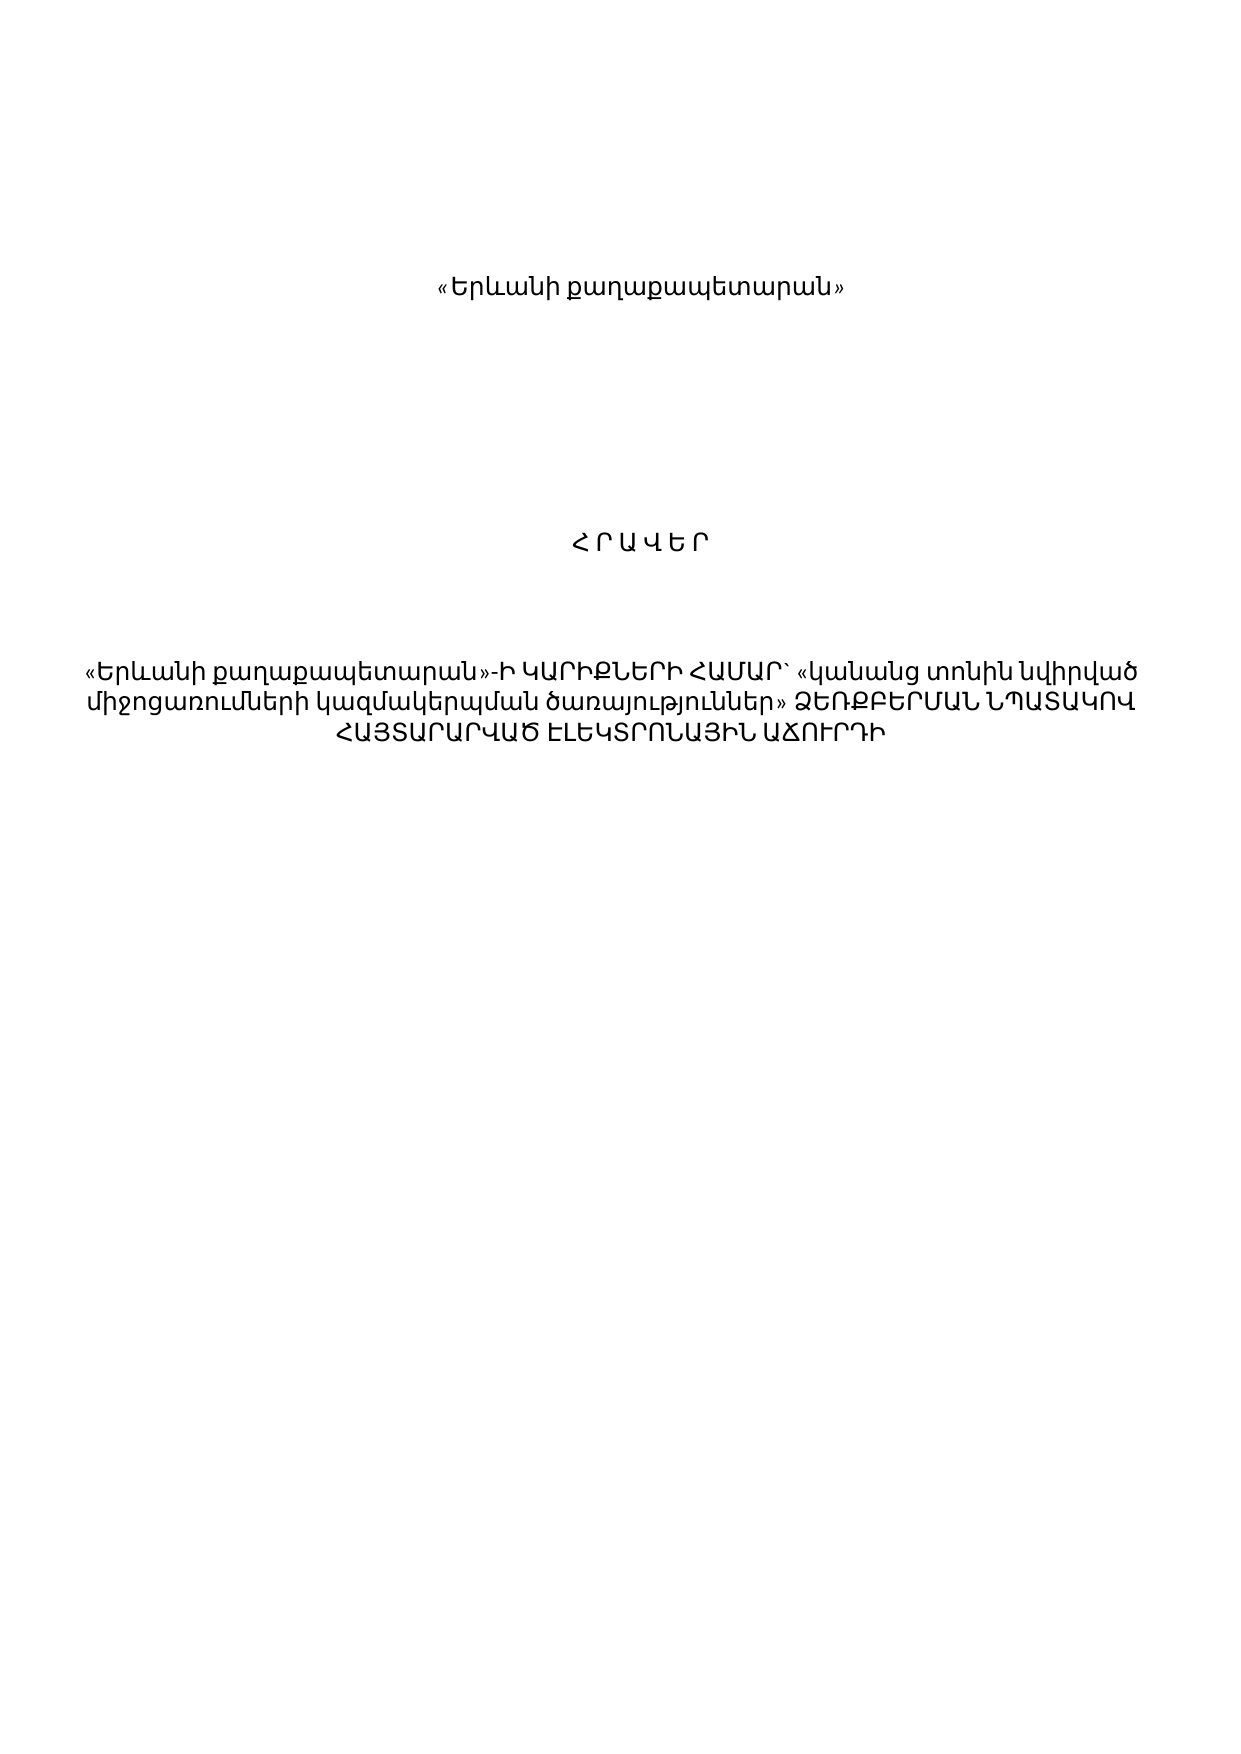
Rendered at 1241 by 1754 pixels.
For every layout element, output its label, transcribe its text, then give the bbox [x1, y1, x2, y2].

text «Երևանի քաղաքապետարան»-Ի ԿԱՐԻՔՆԵՐԻ ՀԱՄԱՐ` «կանանց տոնին նվիրված միջոցառումների կազմակերպման ծառայություններ» ՁԵՌՔԲԵՐՄԱՆ ՆՊԱՏԱԿՈՎ ՀԱՅՏԱՐԱՐՎԱԾ ԷԼԵԿՏՐՈՆԱՅԻՆ ԱՃՈՒՐԴԻ [69, 656, 1152, 748]
text Հ Ր Ա Վ Ե Ր [69, 527, 1152, 557]
text « Երևանի քաղաքապետարան» [69, 271, 1152, 301]
